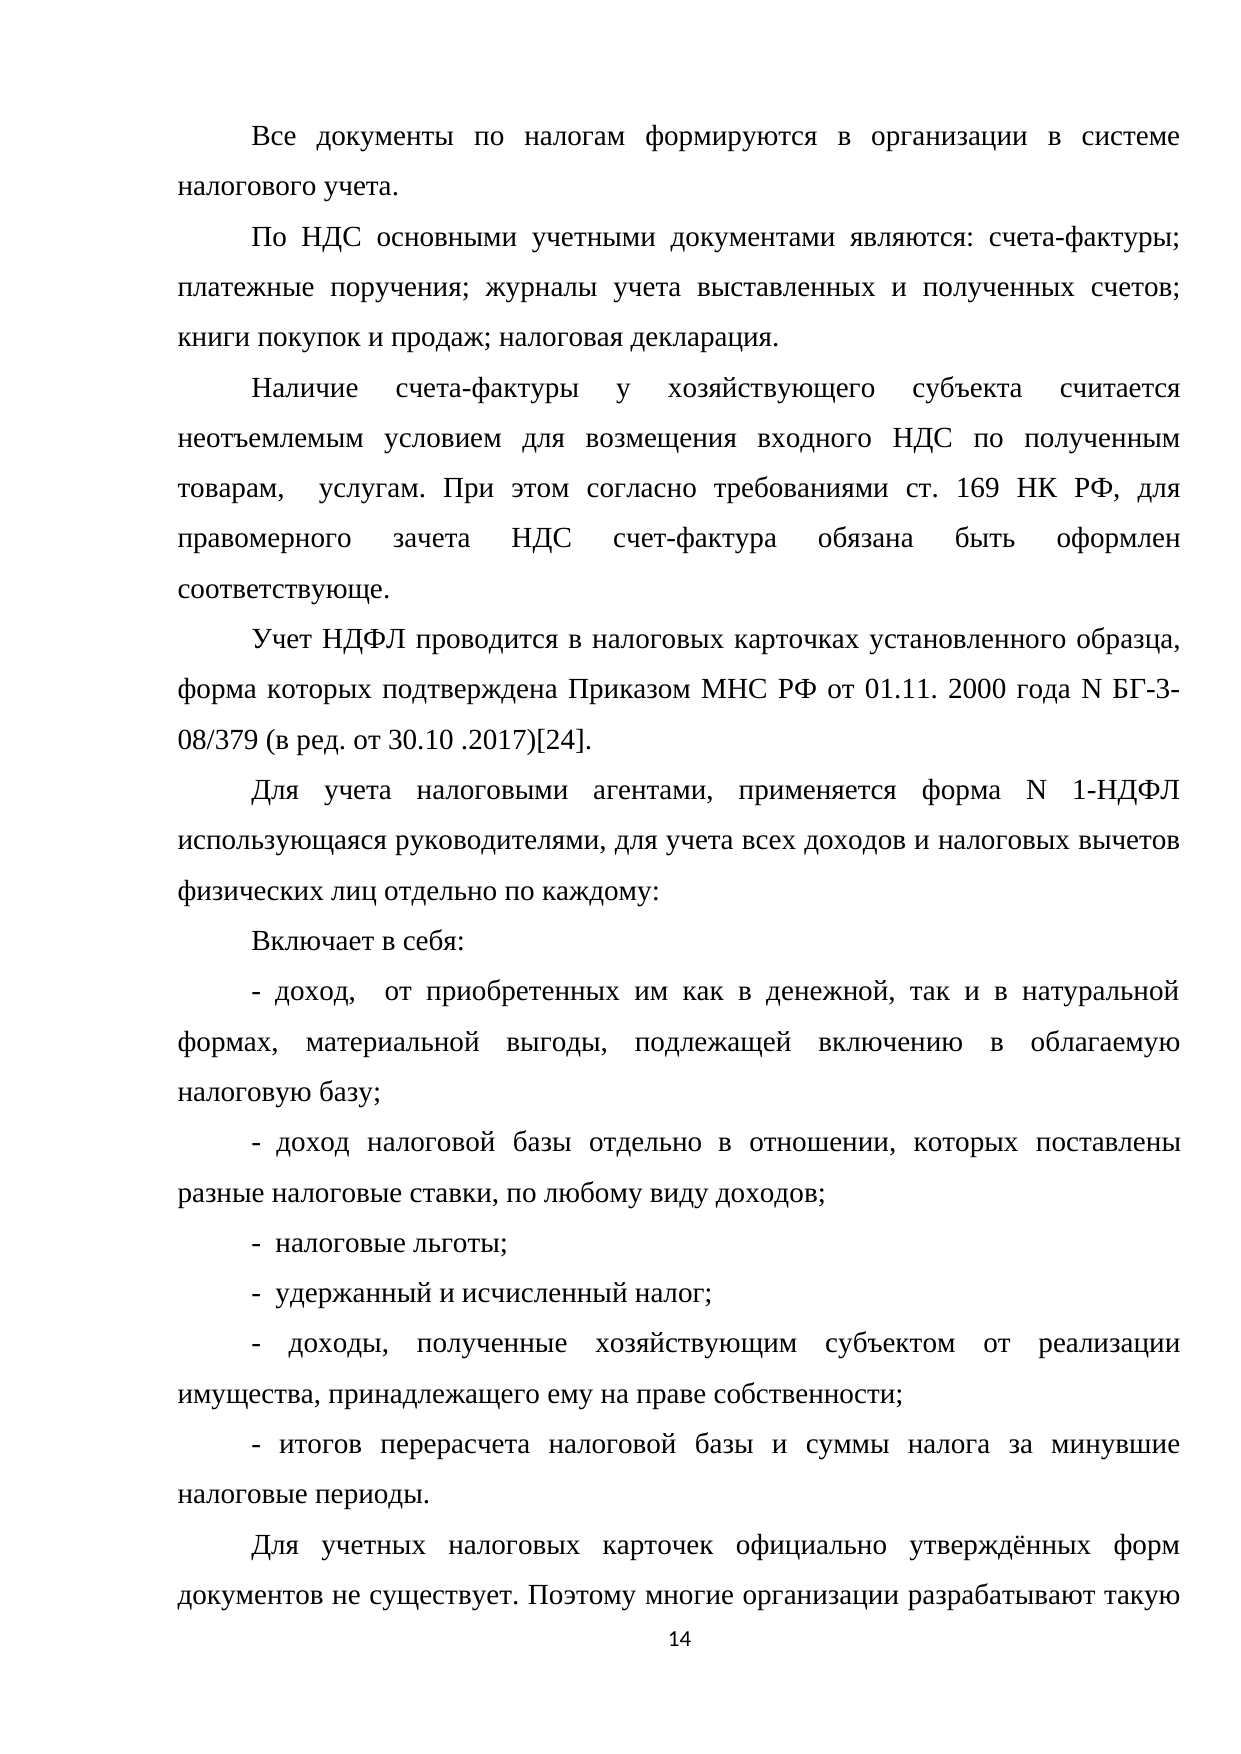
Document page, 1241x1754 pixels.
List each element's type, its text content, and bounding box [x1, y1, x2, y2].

text Учет НДФЛ проводится в налоговых карточках установленного образца, форма которых подтверждена Приказом МНС РФ от 01.11. 2000 года N БГ-3-08/379 (в ред. от 30.10 .2017)[24]. [177, 621, 1181, 755]
text - итогов перерасчета налоговой базы и суммы налога за минувшие налоговые периоды. [177, 1426, 1181, 1510]
text Наличие счета-фактуры у хозяйствующего субъекта считается неотъемлемым условием для возмещения входного НДС по полученным товарам, услугам. При этом согласно требованиями ст. 169 НК РФ, для правомерного зачета НДС счет-фактура обязана быть оформлен соответствующе. [177, 370, 1181, 604]
text - доход налоговой базы отдельно в отношении, которых поставлены разные налоговые ставки, по любому виду доходов; [177, 1124, 1181, 1208]
text - доходы, полученные хозяйствующим субъектом от реализации имущества, принадлежащего ему на праве собственности; [177, 1326, 1181, 1409]
text - удержанный и исчисленный налог; [177, 1275, 1181, 1309]
text По НДС основными учетными документами являются: счета-фактуры; платежные поручения; журналы учета выставленных и полученных счетов; книги покупок и продаж; налоговая декларация. [177, 219, 1181, 353]
text - налоговые льготы; [177, 1225, 1181, 1258]
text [177, 1527, 1181, 1611]
text Все документы по налогам формируются в организации в системе налогового учета. [177, 118, 1181, 202]
text Включает в себя: [177, 923, 1181, 957]
text - доход, от приобретенных им как в денежной, так и в натуральной формах, материальной выгоды, подлежащей включению в облагаемую налоговую базу; [177, 973, 1181, 1108]
text Для учета налоговыми агентами, применяется форма N 1-НДФЛ использующаяся руководителями, для учета всех доходов и налоговых вычетов физических лиц отдельно по каждому: [177, 772, 1181, 906]
